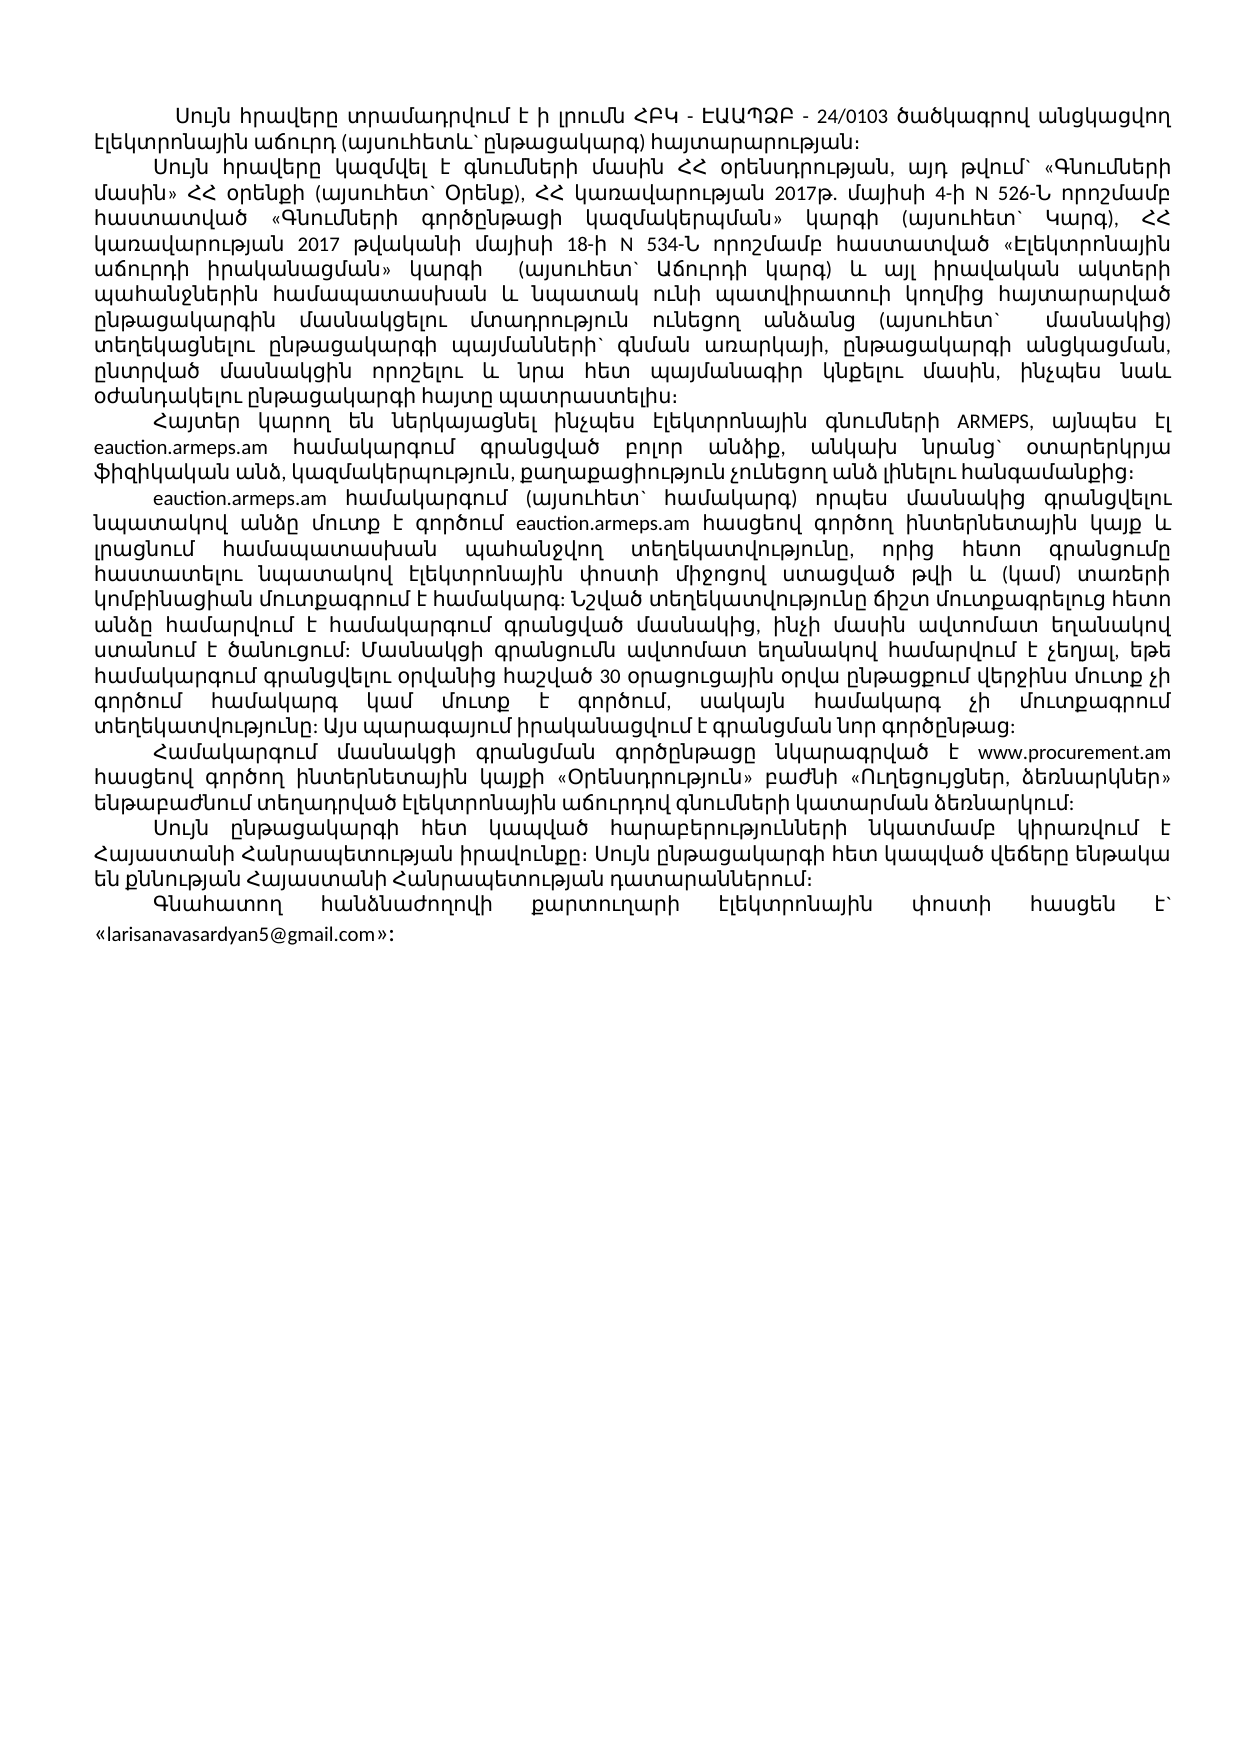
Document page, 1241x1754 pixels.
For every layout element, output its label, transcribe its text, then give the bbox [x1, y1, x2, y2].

text Համակարգում մասնակցի գրանցման գործընթացը նկարագրված է www.procurement.am հասցեով գործող ինտերնետային կայքի «Օրենսդրություն» բաժնի «Ուղեցույցներ, ձեռնարկներ» ենթաբաժնում տեղադրված էլեկտրոնային աճուրդով գնումների կատարման ձեռնարկում: [94, 739, 1171, 815]
text Գնահատող հանձնաժողովի քարտուղարի էլեկտրոնային փոստի հասցեն է` «larisanavasardyan5@gmail.com»: [94, 892, 1171, 948]
text Սույն հրավերը տրամադրվում է ի լրումն ՀԲԿ - ԷԱԱՊՁԲ - 24/0103 ծածկագրով անցկացվող էլեկտրոնային աճուրդ (այսուհետև` ընթացակարգ) հայտարարության։ [94, 104, 1171, 154]
text Սույն ընթացակարգի հետ կապված հարաբերությունների նկատմամբ կիրառվում է Հայաստանի Հանրապետության իրավունքը։ Սույն ընթացակարգի հետ կապված վեճերը ենթակա են քննության Հայաստանի Հանրապետության դատարաններում։ [94, 815, 1171, 892]
text Հայտեր կարող են ներկայացնել ինչպես էլեկտրոնային գնումների ARMEPS, այնպես էլ eauction.armeps.am համակարգում գրանցված բոլոր անձիք, անկախ նրանց` օտարերկրյա ֆիզիկական անձ, կազմակերպություն, քաղաքացիություն չունեցող անձ լինելու հանգամանքից։ [94, 409, 1171, 485]
text Սույն հրավերը կազմվել է գնումների մասին ՀՀ օրենսդրության, այդ թվում` «Գնումների մասին» ՀՀ օրենքի (այսուհետ` Օրենք), ՀՀ կառավարության 2017թ. մայիսի 4-ի N 526-Ն որոշմամբ հաստատված «Գնումների գործընթացի կազմակերպման» կարգի (այսուհետ` Կարգ), ՀՀ կառավարության 2017 թվականի մայիսի 18-ի N 534-Ն որոշմամբ հաստատված «Էլեկտրոնային աճուրդի իրականացման» կարգի (այսուհետ` Աճուրդի կարգ) և այլ իրավական ակտերի պահանջներին համապատասխան և նպատակ ունի պատվիրատուի կողմից հայտարարված ընթացակարգին մասնակցելու մտադրություն ունեցող անձանց (այսուհետ` մասնակից) տեղեկացնելու ընթացակարգի պայմանների` գնման առարկայի, ընթացակարգի անցկացման, ընտրված մասնակցին որոշելու և նրա հետ պայմանագիր կնքելու մասին, ինչպես նաև օժանդակելու ընթացակարգի հայտը պատրաստելիս։ [94, 154, 1171, 409]
text eauction.armeps.am համակարգում (այսուհետ` համակարգ) որպես մասնակից գրանցվելու նպատակով անձը մուտք է գործում eauction.armeps.am հասցեով գործող ինտերնետային կայք և լրացնում համապատասխան պահանջվող տեղեկատվությունը, որից հետո գրանցումը հաստատելու նպատակով էլեկտրոնային փոստի միջոցով ստացված թվի և (կամ) տառերի կոմբինացիան մուտքագրում է համակարգ: Նշված տեղեկատվությունը ճիշտ մուտքագրելուց հետո անձը համարվում է համակարգում գրանցված մասնակից, ինչի մասին ավտոմատ եղանակով ստանում է ծանուցում: Մասնակցի գրանցումն ավտոմատ եղանակով համարվում է չեղյալ, եթե համակարգում գրանցվելու օրվանից հաշված 30 օրացուցային օրվա ընթացքում վերջինս մուտք չի գործում համակարգ կամ մուտք է գործում, սակայն համակարգ չի մուտքագրում տեղեկատվությունը: Այս պարագայում իրականացվում է գրանցման նոր գործընթաց: [94, 485, 1171, 739]
